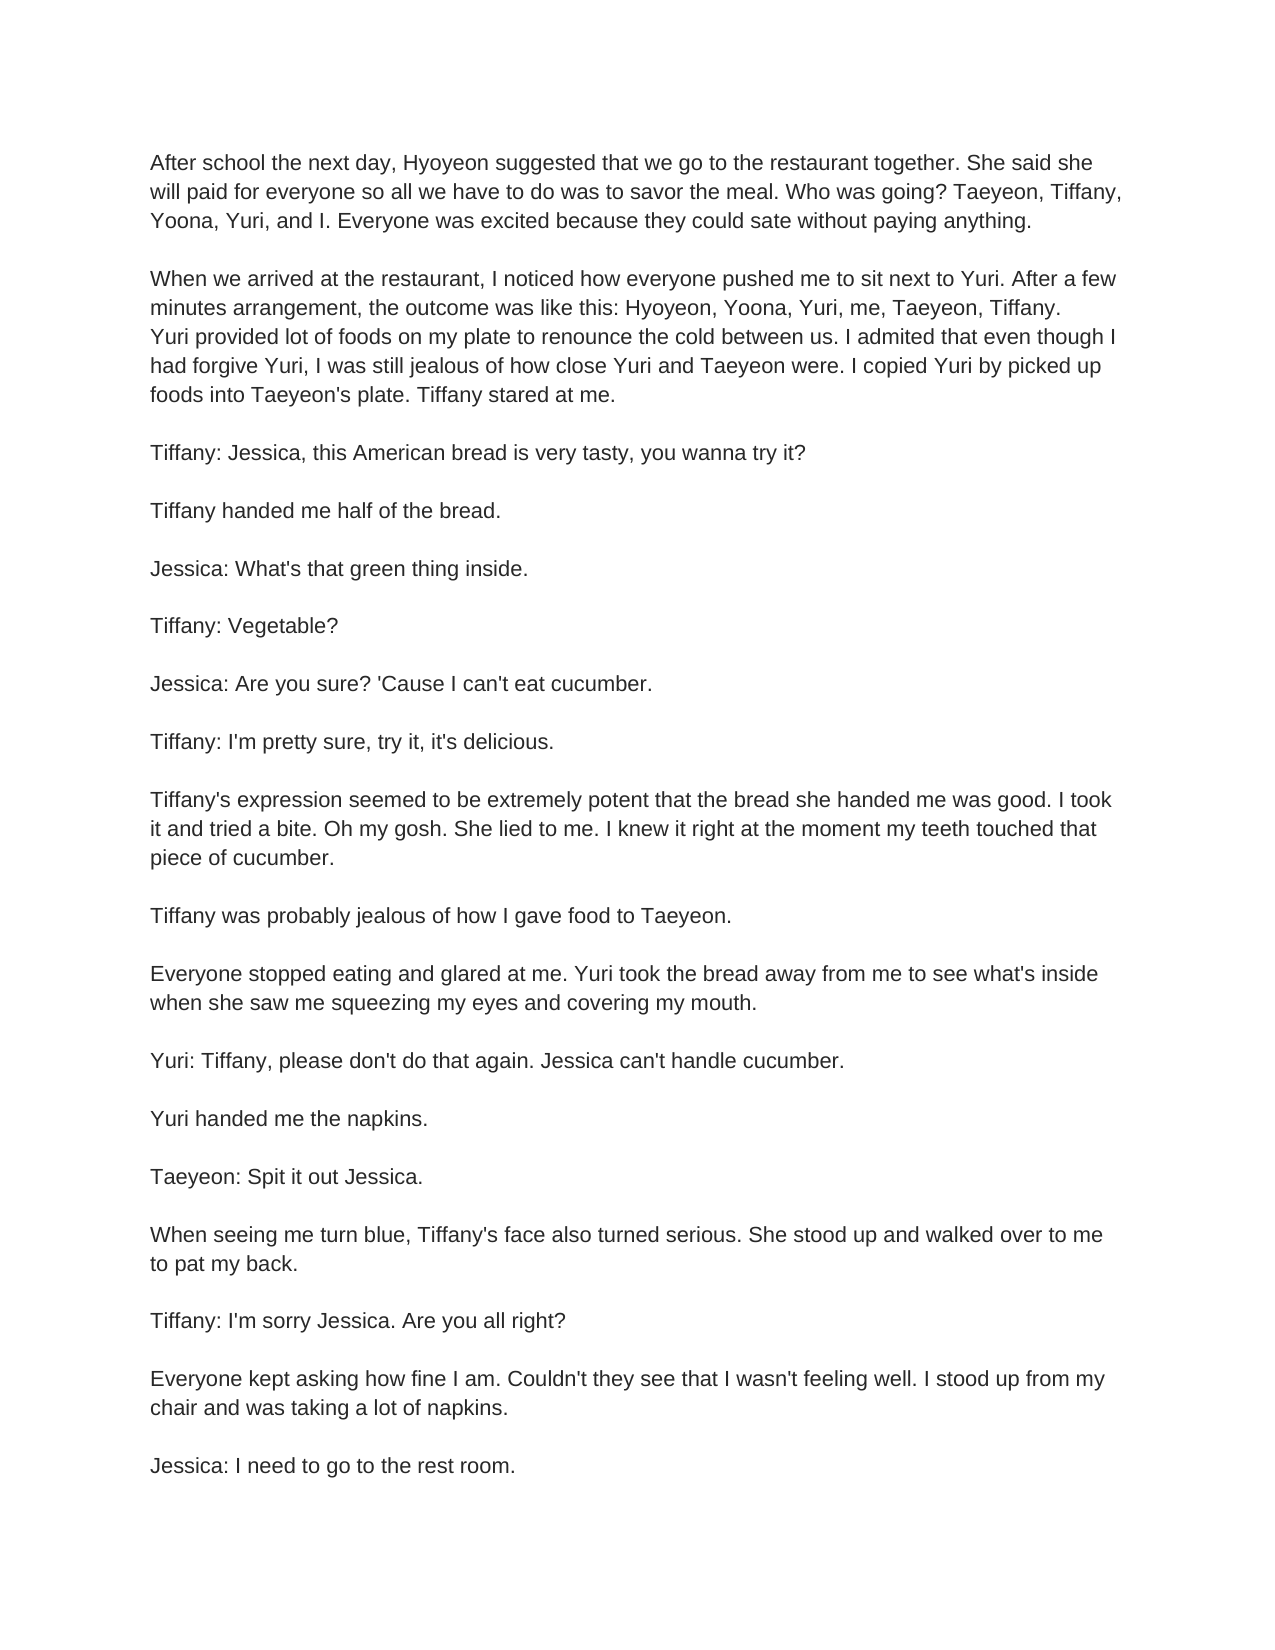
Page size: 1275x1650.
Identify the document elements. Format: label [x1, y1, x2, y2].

text [150, 150, 1125, 1478]
